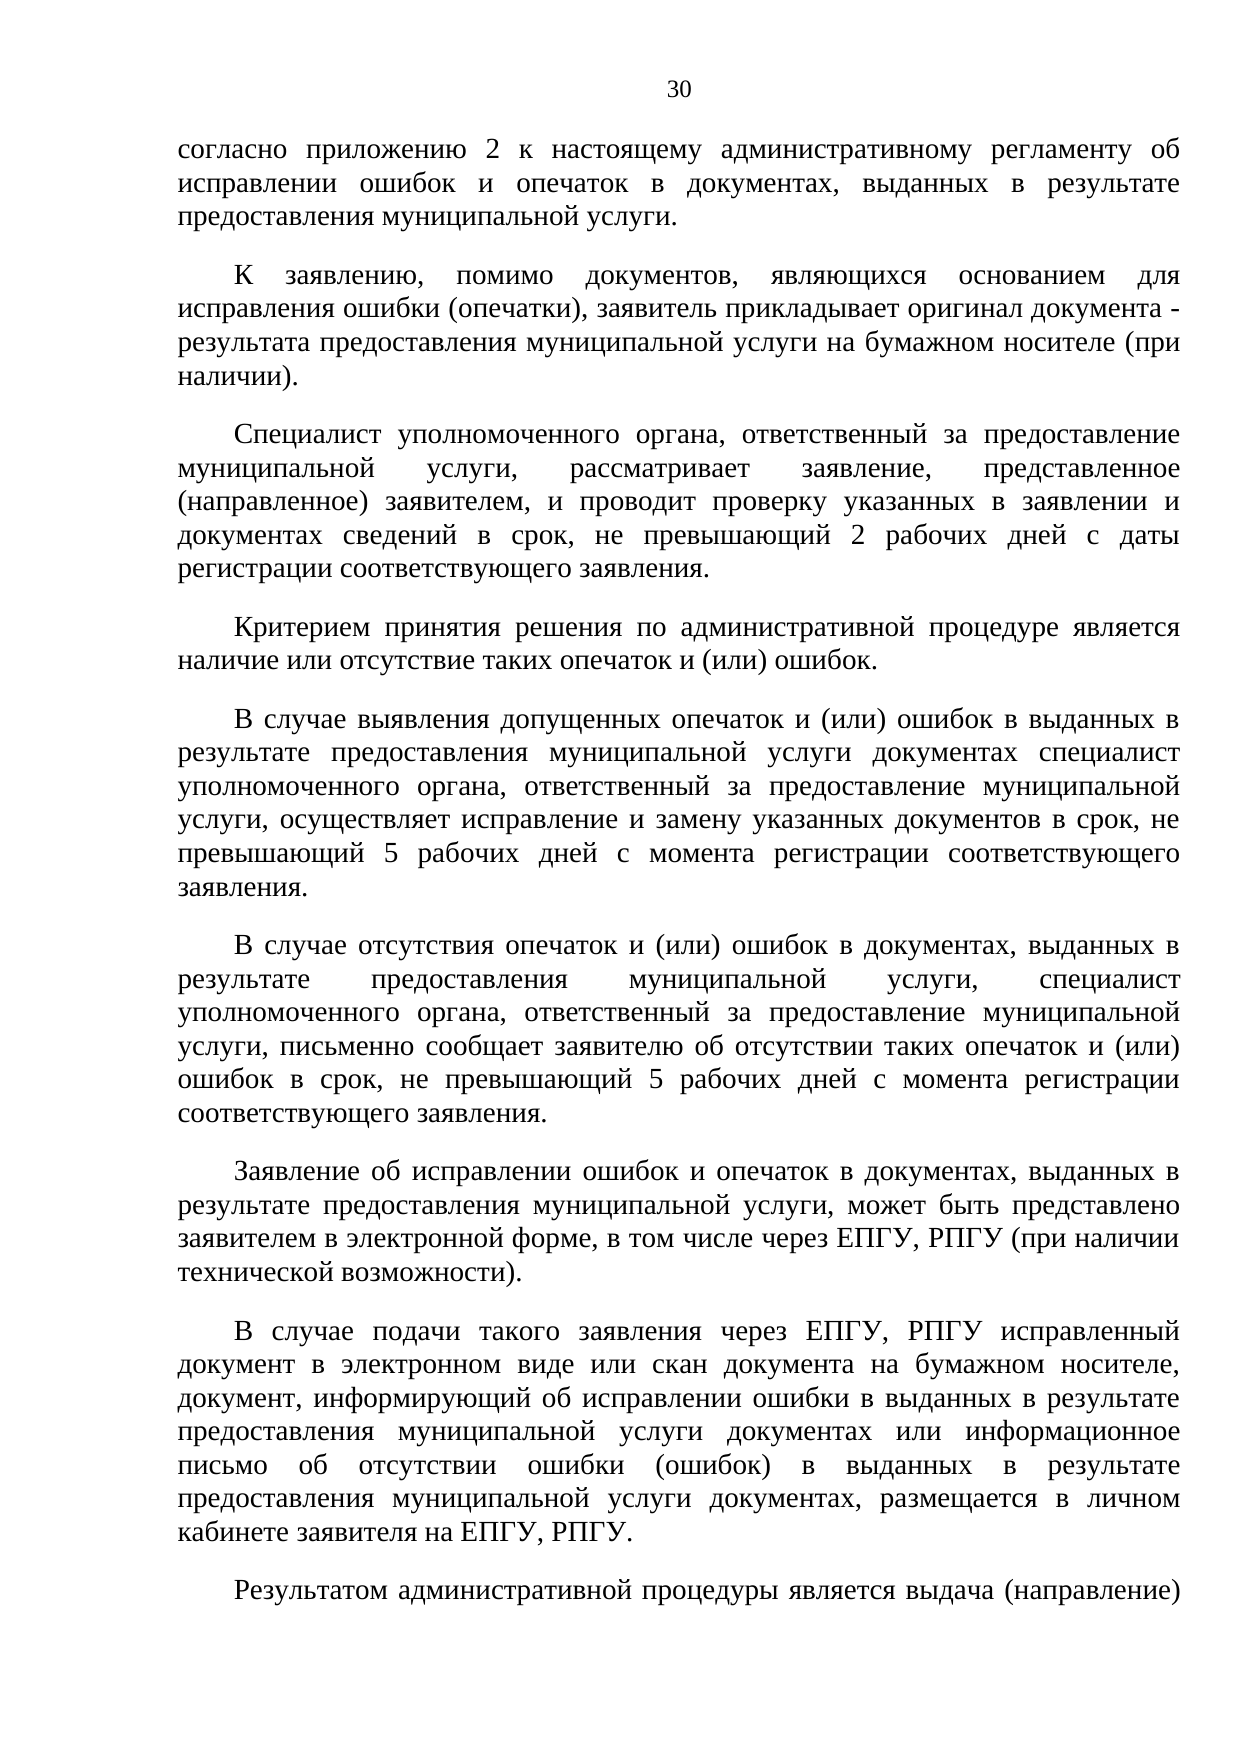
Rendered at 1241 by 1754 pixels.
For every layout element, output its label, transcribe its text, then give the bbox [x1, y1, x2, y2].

text В случае отсутствия опечаток и (или) ошибок в документах, выданных в результате предоставления муниципальной услуги, специалист уполномоченного органа, ответственный за предоставление муниципальной услуги, письменно сообщает заявителю об отсутствии таких опечаток и (или) ошибок в срок, не превышающий 5 рабочих дней с момента регистрации соответствующего заявления. [177, 927, 1181, 1128]
text К заявлению, помимо документов, являющихся основанием для исправления ошибки (опечатки), заявитель прикладывает оригинал документа - результата предоставления муниципальной услуги на бумажном носителе (при наличии). [177, 257, 1181, 391]
text Заявление об исправлении ошибок и опечаток в документах, выданных в результате предоставления муниципальной услуги, может быть представлено заявителем в электронной форме, в том числе через ЕПГУ, РПГУ (при наличии технической возможности). [177, 1153, 1181, 1288]
text В случае подачи такого заявления через ЕПГУ, РПГУ исправленный документ в электронном виде или скан документа на бумажном носителе, документ, информирующий об исправлении ошибки в выданных в результате предоставления муниципальной услуги документах или информационное письмо об отсутствии ошибки (ошибок) в выданных в результате предоставления муниципальной услуги документах, размещается в личном кабинете заявителя на ЕПГУ, РПГУ. [177, 1313, 1181, 1547]
text Критерием принятия решения по административной процедуре является наличие или отсутствие таких опечаток и (или) ошибок. [177, 609, 1181, 676]
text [177, 1572, 1181, 1606]
text В случае выявления допущенных опечаток и (или) ошибок в выданных в результате предоставления муниципальной услуги документах специалист уполномоченного органа, ответственный за предоставление муниципальной услуги, осуществляет исправление и замену указанных документов в срок, не превышающий 5 рабочих дней с момента регистрации соответствующего заявления. [177, 701, 1181, 902]
text Специалист уполномоченного органа, ответственный за предоставление муниципальной услуги, рассматривает заявление, представленное (направленное) заявителем, и проводит проверку указанных в заявлении и документах сведений в срок, не превышающий 2 рабочих дней с даты регистрации соответствующего заявления. [177, 416, 1181, 584]
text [177, 131, 1181, 232]
